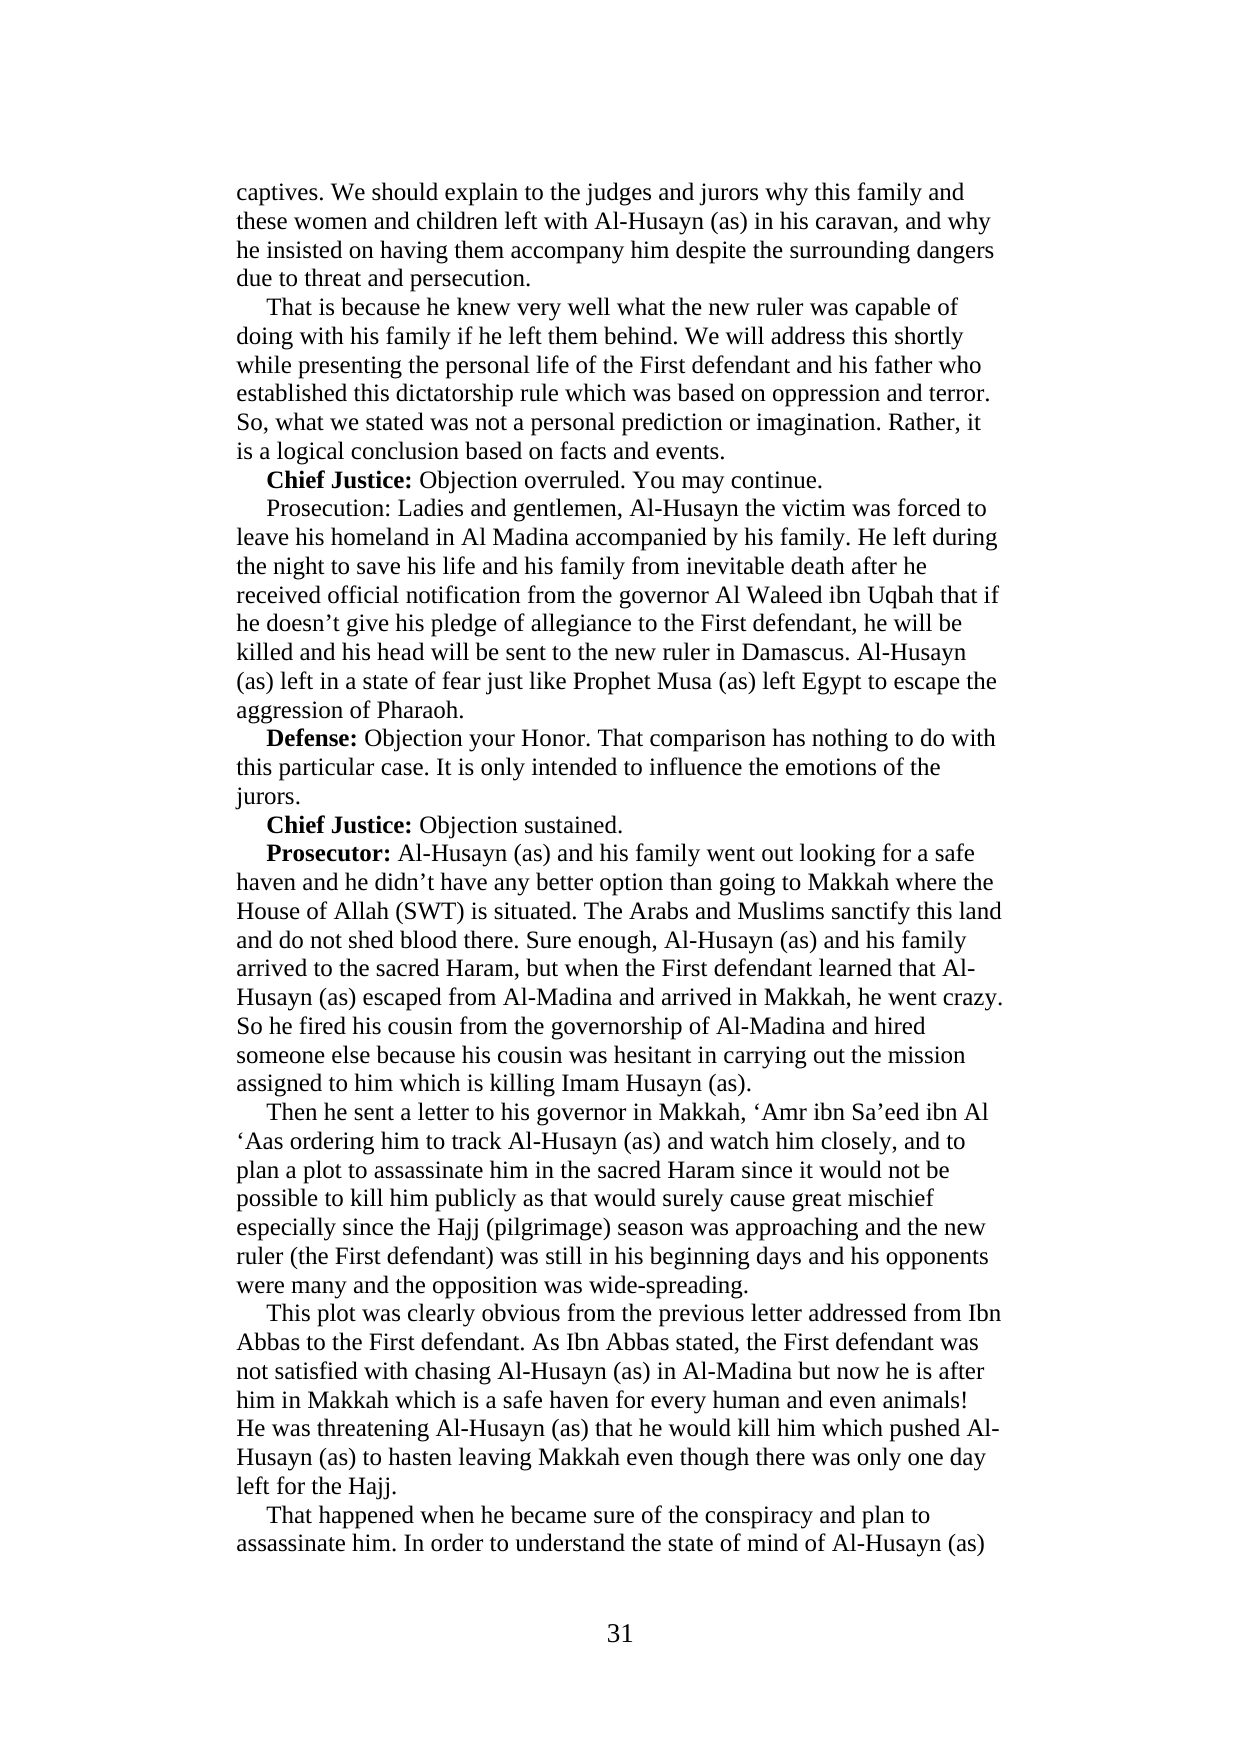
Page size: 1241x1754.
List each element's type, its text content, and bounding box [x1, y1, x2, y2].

text Prosecution: Ladies and gentlemen, Al-Husayn the victim was forced to leave his homeland in Al Madina accompanied by his family. He left during the night to save his life and his family from inevitable death after he received official notification from the governor Al Waleed ibn Uqbah that if he doesn’t give his pledge of allegiance to the First defendant, he will be killed and his head will be sent to the new ruler in Damascus. Al-Husayn (as) left in a state of fear just like Prophet Musa (as) left Egypt to escape the aggression of Pharaoh. [236, 493, 1004, 723]
text Prosecutor: Al-Husayn (as) and his family went out looking for a safe haven and he didn’t have any better option than going to Makkah where the House of Allah (SWT) is situated. The Arabs and Muslims sanctify this land and do not shed blood there. Sure enough, Al-Husayn (as) and his family arrived to the sacred Haram, but when the First defendant learned that Al-Husayn (as) escaped from Al-Madina and arrived in Makkah, he went crazy. So he fired his cousin from the governorship of Al-Madina and hired someone else because his cousin was hesitant in carrying out the mission assigned to him which is killing Imam Husayn (as). [236, 838, 1004, 1097]
text That is because he knew very well what the new ruler was capable of doing with his family if he left them behind. We will address this shortly while presenting the personal life of the First defendant and his father who established this dictatorship rule which was based on oppression and terror. So, what we stated was not a personal prediction or imagination. Rather, it is a logical conclusion based on facts and events. [236, 292, 1004, 465]
text Defense: Objection your Honor. That comparison has nothing to do with this particular case. It is only intended to influence the emotions of the jurors. [236, 723, 1004, 810]
text captives. We should explain to the judges and jurors why this family and these women and children left with Al-Husayn (as) in his caravan, and why he insisted on having them accompany him despite the surrounding dangers due to threat and persecution. [236, 177, 1004, 292]
text Chief Justice: Objection sustained. [236, 810, 1004, 838]
text Then he sent a letter to his governor in Makkah, ‘Amr ibn Sa’eed ibn Al ‘Aas ordering him to track Al-Husayn (as) and watch him closely, and to plan a plot to assassinate him in the sacred Haram since it would not be possible to kill him publicly as that would surely cause great mischief especially since the Hajj (pilgrimage) season was approaching and the new ruler (the First defendant) was still in his beginning days and his opponents were many and the opposition was wide-spreading. [236, 1097, 1004, 1298]
text Chief Justice: Objection overruled. You may continue. [236, 465, 1004, 493]
text This plot was clearly obvious from the previous letter addressed from Ibn Abbas to the First defendant. As Ibn Abbas stated, the First defendant was not satisfied with chasing Al-Husayn (as) in Al-Madina but now he is after him in Makkah which is a safe haven for every human and even animals! He was threatening Al-Husayn (as) that he would kill him which pushed Al-Husayn (as) to hasten leaving Makkah even though there was only one day left for the Hajj. [236, 1298, 1004, 1500]
text That happened when he became sure of the conspiracy and plan to assassinate him. In order to understand the state of mind of Al-Husayn (as) [236, 1500, 1004, 1557]
